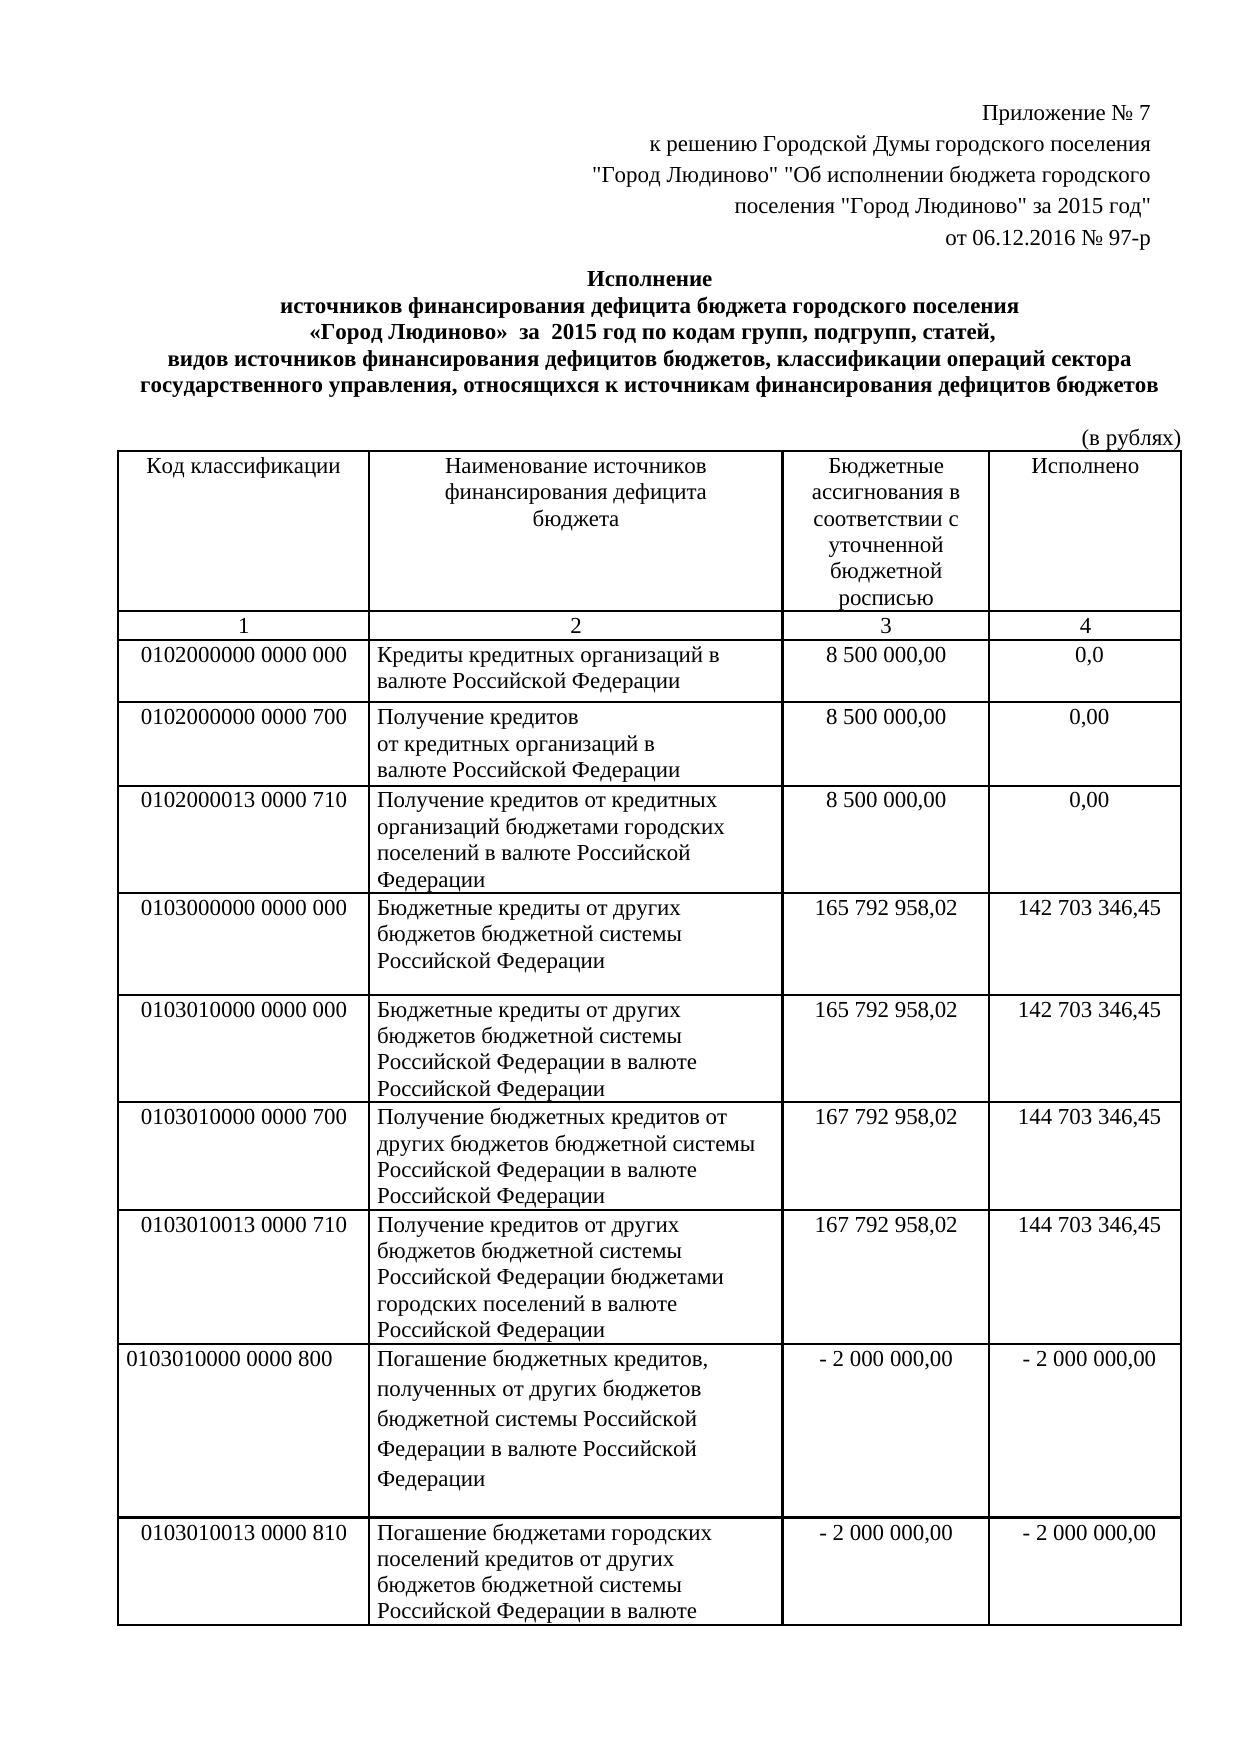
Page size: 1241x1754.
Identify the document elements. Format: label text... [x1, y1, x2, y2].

table_header Наименование источников финансирования дефицита бюджета [370, 452, 781, 610]
table_cell Получение кредитов от других бюджетов бюджетной системы Российской Федерации бюджетами городских поселений в валюте Российской Федерации [370, 1211, 781, 1342]
table_cell 0,0 [990, 641, 1180, 701]
table_cell Получение кредитов от кредитных организаций бюджетами городских поселений в валюте Российской Федерации [370, 787, 781, 892]
table_cell 8 500 000,00 [784, 787, 988, 892]
table_cell "Город Людиново" "Об исполнении бюджета городского [542, 156, 1162, 188]
table_cell к решению Городской Думы городского поселения [542, 125, 1162, 156]
text (в рублях) [118, 424, 1181, 450]
text видов источников финансирования дефицитов бюджетов, классификации операций сектора государственного управления, относящихся к источникам финансирования дефицитов бюджетов [118, 344, 1181, 397]
table_cell 167 792 958,02 [784, 1103, 988, 1209]
table_cell Получение кредитов от кредитных организаций в валюте Российской Федерации [370, 703, 781, 784]
table_header Бюджетные ассигнования в соответствии с уточненной бюджетной росписью [784, 452, 988, 610]
table_cell поселения "Город Людиново" за 2015 год" [542, 188, 1162, 219]
table_cell 142 703 346,45 [990, 996, 1180, 1101]
table_cell 144 703 346,45 [990, 1103, 1180, 1209]
table_cell 4 [990, 612, 1180, 639]
table_cell 8 500 000,00 [784, 703, 988, 784]
table_cell 0103010000 0000 000 [119, 996, 368, 1101]
table_cell - 2 000 000,00 [784, 1519, 988, 1624]
table_cell Бюджетные кредиты от других бюджетов бюджетной системы Российской Федерации в валюте Российской Федерации [370, 996, 781, 1101]
table_cell от 06.12.2016 № 97-р [542, 219, 1162, 250]
table_cell 0102000013 0000 710 [119, 787, 368, 892]
table_cell 144 703 346,45 [990, 1211, 1180, 1342]
table_cell 0,00 [990, 787, 1180, 892]
table_cell 0102000000 0000 000 [119, 641, 368, 701]
table_cell Получение бюджетных кредитов от других бюджетов бюджетной системы Российской Федерации в валюте Российской Федерации [370, 1103, 781, 1209]
table_cell 0103010013 0000 810 [119, 1519, 368, 1624]
table_cell Погашение бюджетных кредитов, полученных от других бюджетов бюджетной системы Российской Федерации в валюте Российской Федерации [370, 1345, 781, 1516]
table_cell 2 [370, 612, 781, 639]
text «Город Людиново» за 2015 год по кодам групп, подгрупп, статей, [118, 318, 1181, 344]
table_cell 0,00 [990, 703, 1180, 784]
table_cell - 2 000 000,00 [990, 1519, 1180, 1624]
table_header Исполнено [990, 452, 1180, 610]
table_header Код классификации [119, 452, 368, 610]
table_cell Бюджетные кредиты от других бюджетов бюджетной системы Российской Федерации [370, 894, 781, 994]
table_cell 0103010013 0000 710 [119, 1211, 368, 1342]
table_cell 165 792 958,02 [784, 996, 988, 1101]
table_cell 8 500 000,00 [784, 641, 988, 701]
table_cell 0103000000 0000 000 [119, 894, 368, 994]
table_cell 167 792 958,02 [784, 1211, 988, 1342]
table_cell 142 703 346,45 [990, 894, 1180, 994]
table_cell 0103010000 0000 700 [119, 1103, 368, 1209]
text источников финансирования дефицита бюджета городского поселения [118, 292, 1181, 318]
table_cell Кредиты кредитных организаций в валюте Российской Федерации [370, 641, 781, 701]
table_cell - 2 000 000,00 [784, 1345, 988, 1516]
table_cell 165 792 958,02 [784, 894, 988, 994]
table_cell 0103010000 0000 800 [119, 1345, 368, 1516]
table_cell 3 [784, 612, 988, 639]
table_cell 0102000000 0000 700 [119, 703, 368, 784]
table_cell - 2 000 000,00 [990, 1345, 1180, 1516]
table_cell 1 [119, 612, 368, 639]
table_header Приложение № 7 [542, 94, 1162, 125]
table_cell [370, 1519, 781, 1624]
text Исполнение [118, 266, 1181, 292]
